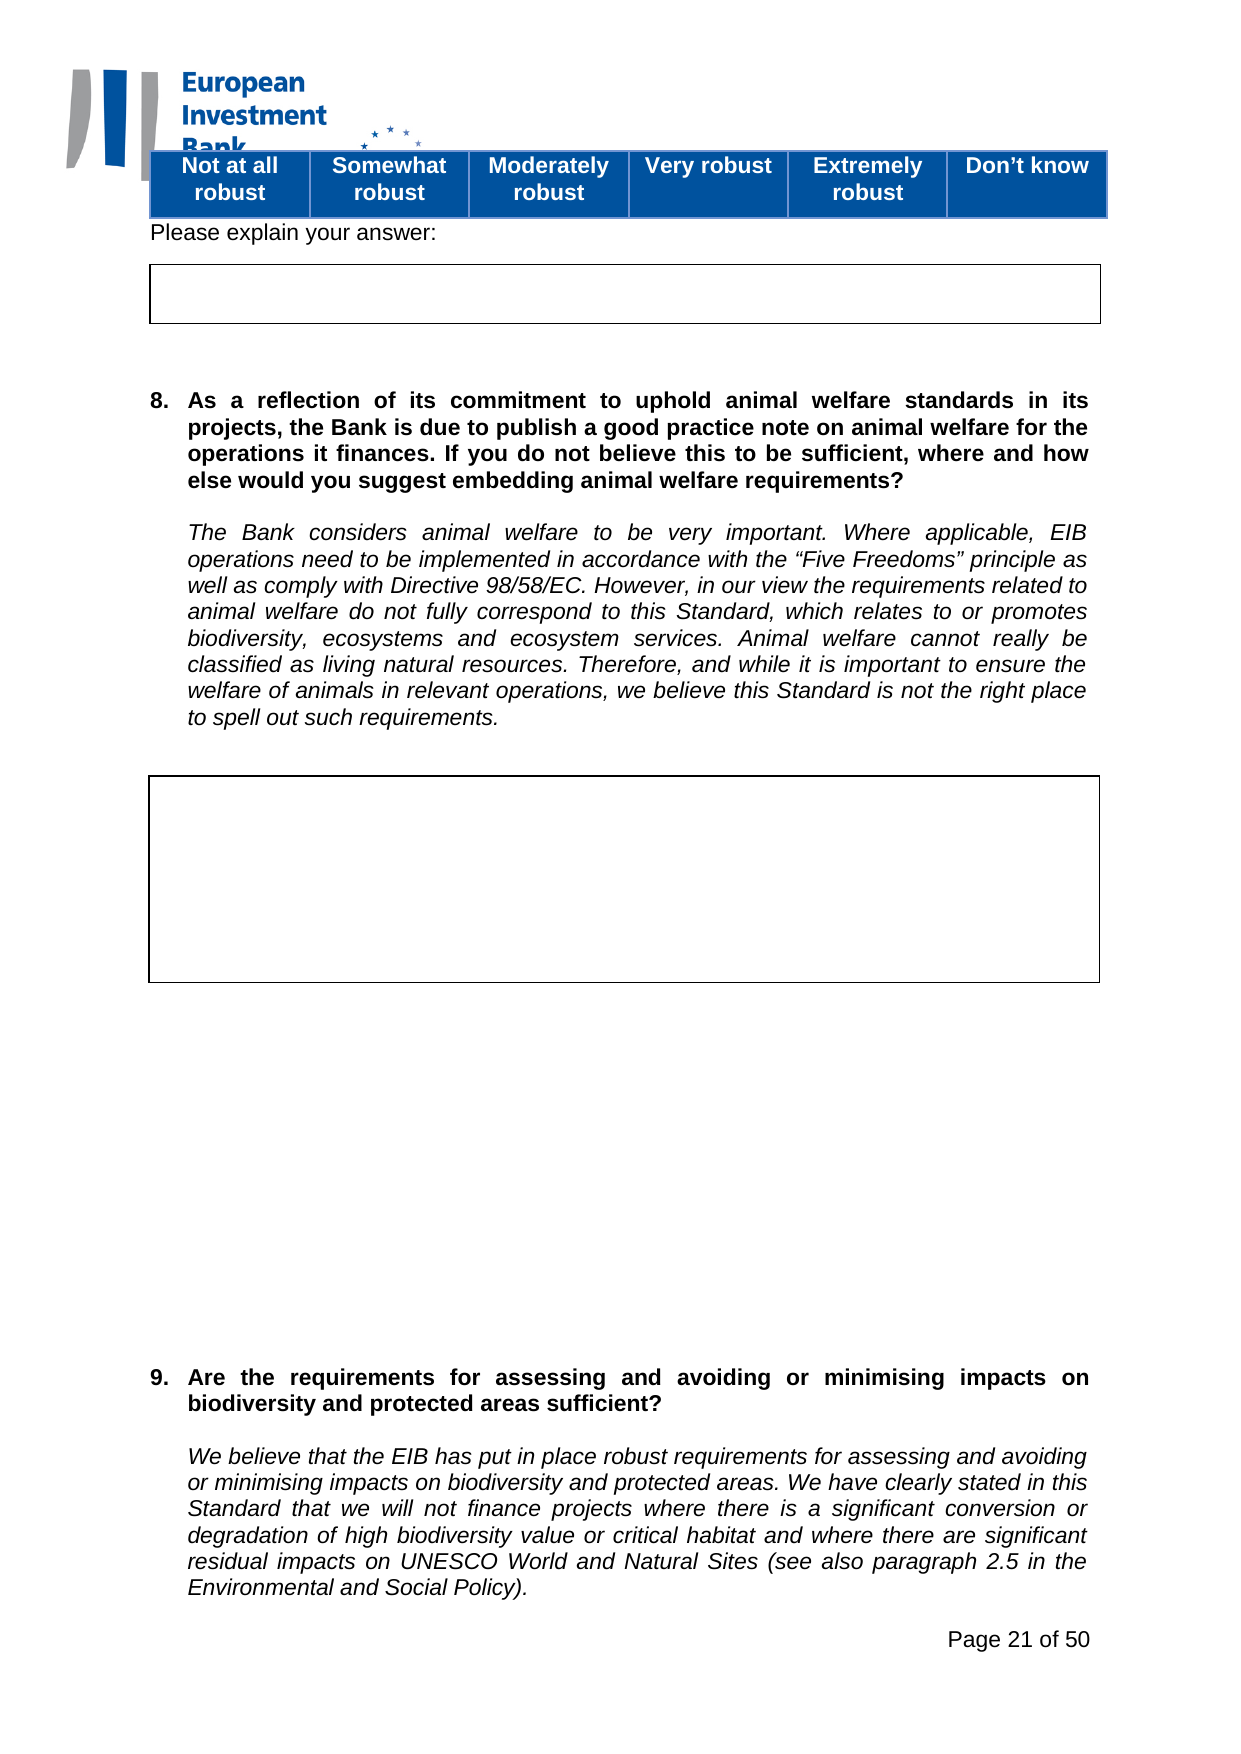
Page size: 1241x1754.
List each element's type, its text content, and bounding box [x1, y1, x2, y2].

table_header Don’t know [948, 152, 1106, 217]
table_header Extremely robust [789, 152, 946, 217]
text Please explain your answer: [150, 219, 1090, 246]
picture [33, 37, 459, 228]
table_header Somewhat robust [311, 152, 468, 217]
list Are the requirements for assessing and avoiding or minimising impacts on biodiversity and protected areas sufficient? [150, 1363, 1090, 1416]
text We believe that the EIB has put in place robust requirements for assessing and avoiding or minimising impacts on biodiversity and protected areas. We have clearly stated in this Standard that we will not finance projects where there is a significant conversion or degradation of high biodiversity value or critical habitat and where there are significant residual impacts on UNESCO World and Natural Sites (see also paragraph 2.5 in the Environmental and Social Policy). [187, 1443, 1090, 1601]
table_header Moderately robust [470, 152, 628, 217]
table_header Not at all robust [151, 152, 309, 217]
list As a reflection of its commitment to uphold animal welfare standards in its projects, the Bank is due to publish a good practice note on animal welfare for the operations it finances. If you do not believe this to be sufficient, where and how else would you suggest embedding animal welfare requirements? [150, 387, 1090, 493]
table_header Very robust [630, 152, 787, 217]
text The Bank considers animal welfare to be very important. Where applicable, EIB operations need to be implemented in accordance with the “Five Freedoms” principle as well as comply with Directive 98/58/EC. However, in our view the requirements related to animal welfare do not fully correspond to this Standard, which relates to or promotes biodiversity, ecosystems and ecosystem services. Animal welfare cannot really be classified as living natural resources. Therefore, and while it is important to ensure the welfare of animals in relevant operations, we believe this Standard is not the right place to spell out such requirements. [187, 519, 1090, 730]
